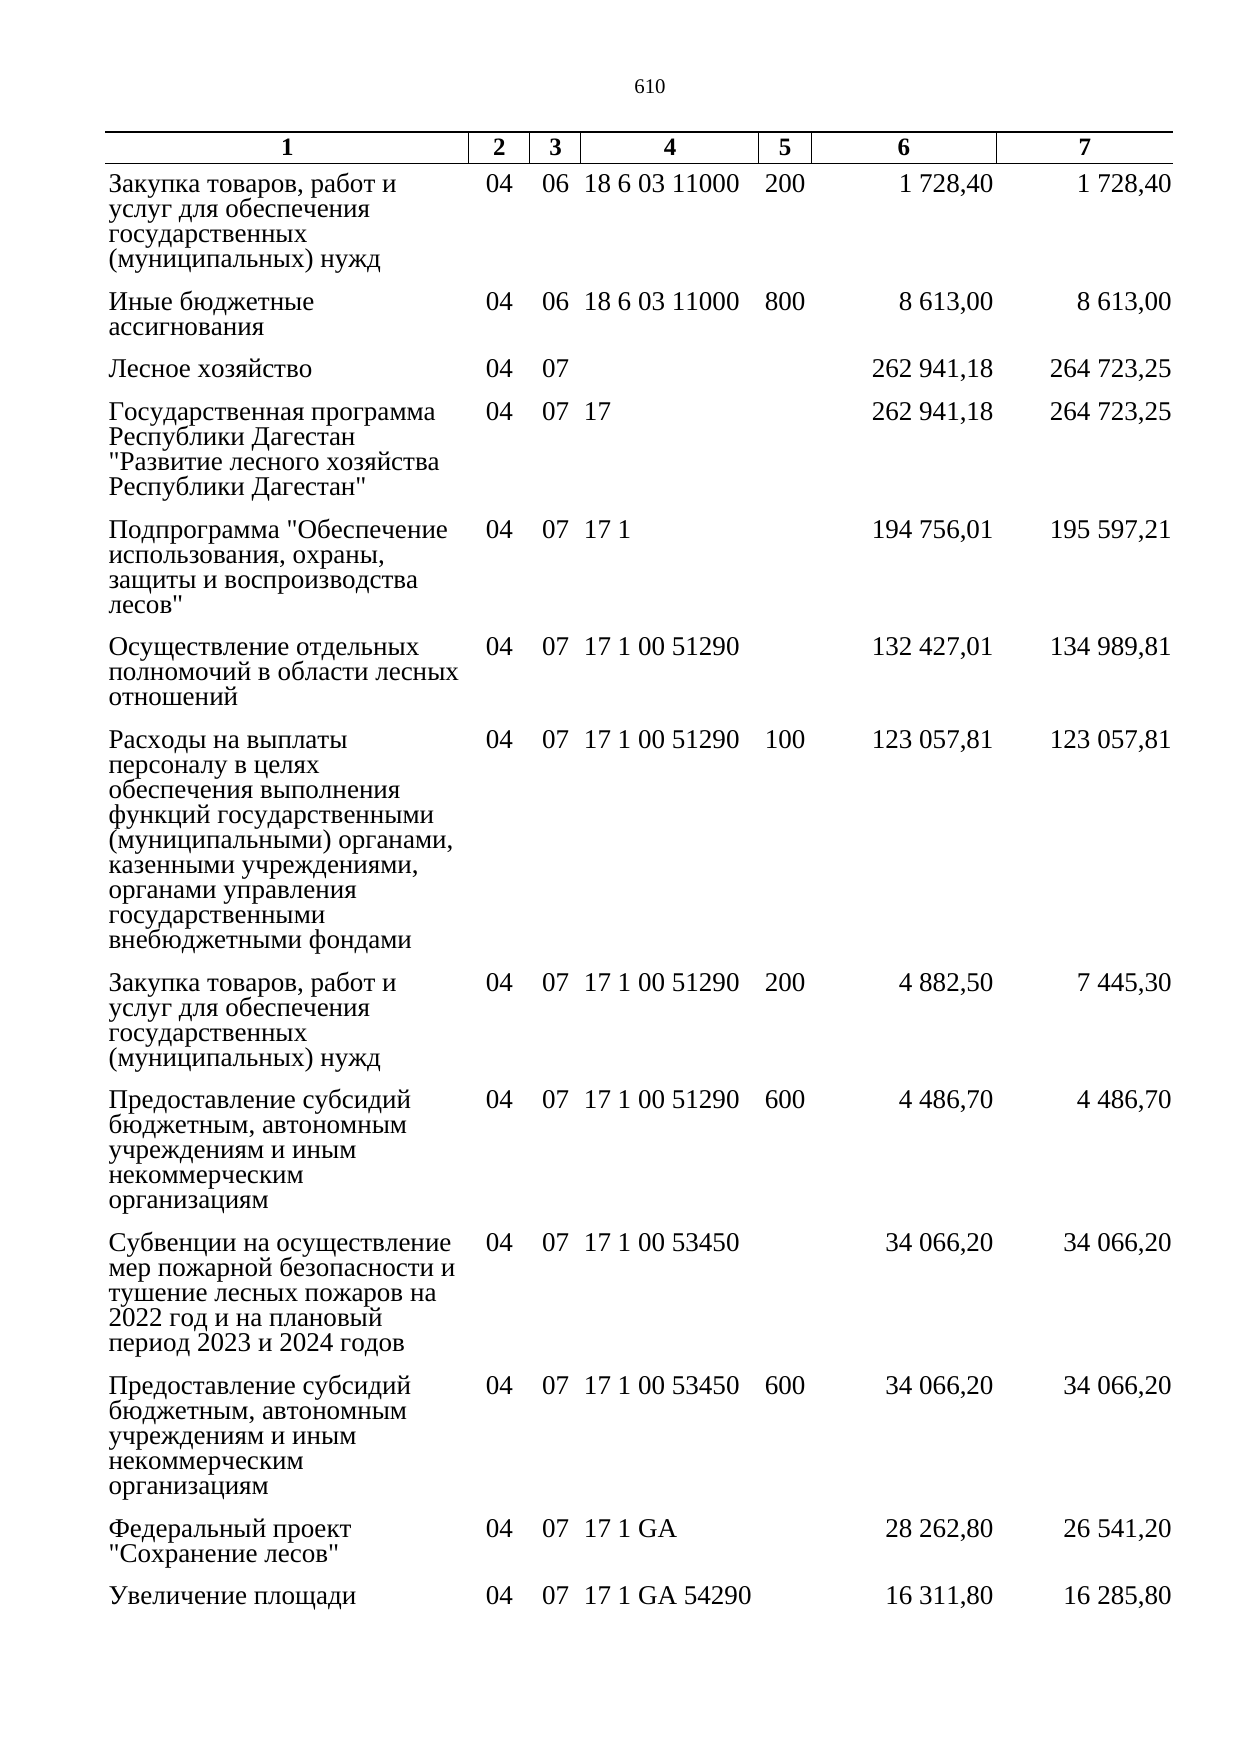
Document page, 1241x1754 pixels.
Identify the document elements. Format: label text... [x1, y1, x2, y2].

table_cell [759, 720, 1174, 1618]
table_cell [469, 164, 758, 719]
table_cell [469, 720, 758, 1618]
table_header 1 [105, 133, 468, 163]
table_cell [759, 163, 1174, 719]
table_header 5 [759, 133, 811, 163]
table_header 2 [469, 133, 529, 163]
table_header 3 [530, 133, 580, 163]
table_header 6 [812, 133, 996, 163]
table_header 4 [581, 133, 758, 163]
table_header 7 [997, 133, 1173, 163]
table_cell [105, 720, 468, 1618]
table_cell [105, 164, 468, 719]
